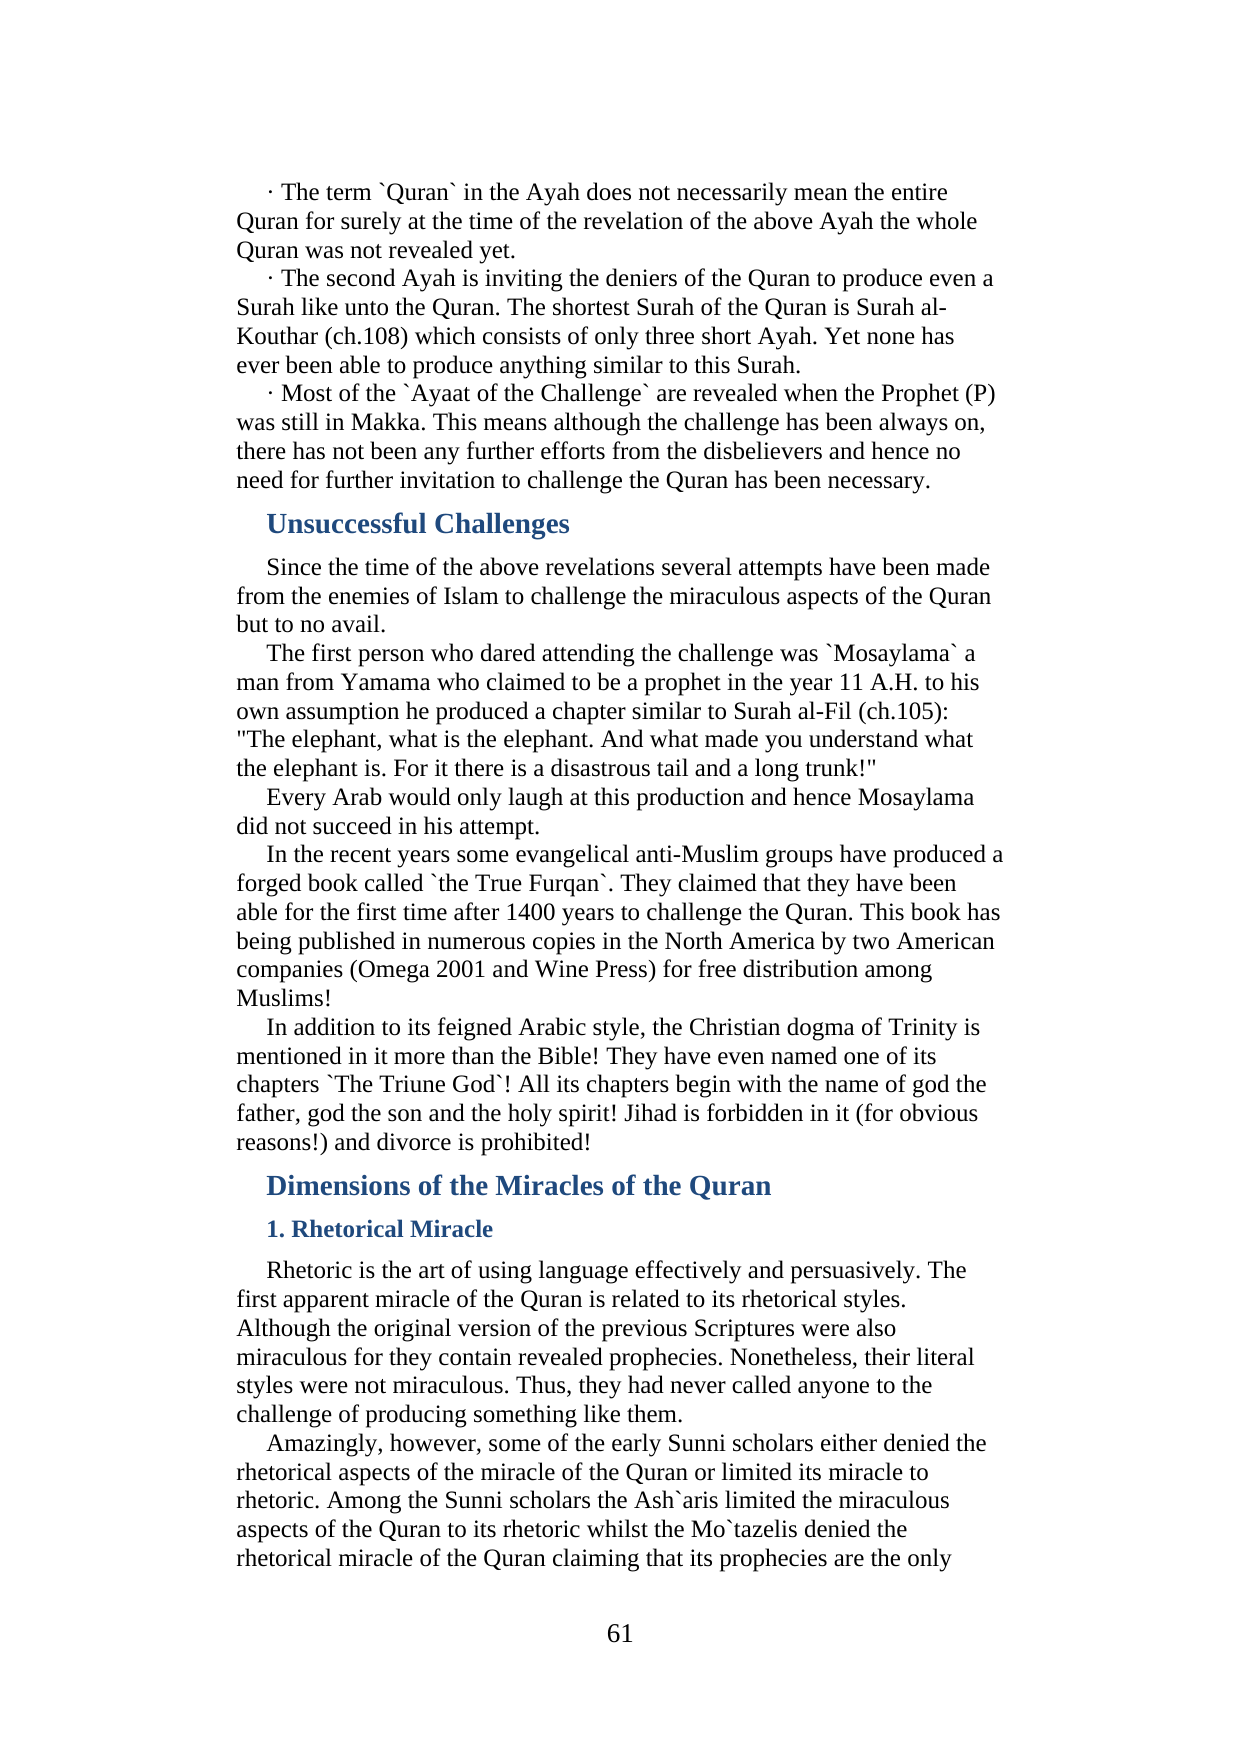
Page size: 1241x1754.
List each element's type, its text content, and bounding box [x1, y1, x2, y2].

text Rhetoric is the art of using language effectively and persuasively. The first apparent miracle of the Quran is related to its rhetorical styles. Although the original version of the previous Scriptures were also miraculous for they contain revealed prophecies. Nonetheless, their literal styles were not miraculous. Thus, they had never called anyone to the challenge of producing something like them. [236, 1256, 1004, 1428]
text · The term `Quran` in the Ayah does not necessarily mean the entire Quran for surely at the time of the revelation of the above Ayah the whole Quran was not revealed yet. [236, 177, 1004, 263]
text · The second Ayah is inviting the deniers of the Quran to produce even a Surah like unto the Quran. The shortest Surah of the Quran is Surah al-Kouthar (ch.108) which consists of only three short Ayah. Yet none has ever been able to produce anything similar to this Surah. [236, 263, 1004, 378]
text Since the time of the above revelations several attempts have been made from the enemies of Islam to challenge the miraculous aspects of the Quran but to no avail. [236, 552, 1004, 638]
text The first person who dared attending the challenge was `Mosaylama` a man from Yamama who claimed to be a prophet in the year 11 A.H. to his own assumption he produced a chapter similar to Surah al-Fil (ch.105): "The elephant, what is the elephant. And what made you understand what the elephant is. For it there is a disastrous tail and a long trunk!" [236, 638, 1004, 782]
subtitle Unsuccessful Challenges [236, 506, 1004, 539]
text Every Arab would only laugh at this production and hence Mosaylama did not succeed in his attempt. [236, 782, 1004, 839]
text · Most of the `Ayaat of the Challenge` are revealed when the Prophet (P) was still in Makka. This means although the challenge has been always on, there has not been any further efforts from the disbelievers and hence no need for further invitation to challenge the Quran has been necessary. [236, 378, 1004, 493]
subtitle 1. Rhetorical Miracle [236, 1214, 1004, 1243]
subtitle Dimensions of the Miracles of the Quran [236, 1168, 1004, 1202]
text In addition to its feigned Arabic style, the Christian dogma of Trinity is mentioned in it more than the Bible! They have even named one of its chapters `The Triune God`! All its chapters begin with the name of god the father, god the son and the holy spirit! Jihad is forbidden in it (for obvious reasons!) and divorce is prohibited! [236, 1012, 1004, 1156]
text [236, 1428, 1004, 1572]
text In the recent years some evangelical anti-Muslim groups have produced a forged book called `the True Furqan`. They claimed that they have been able for the first time after 1400 years to challenge the Quran. This book has being published in numerous copies in the North America by two American companies (Omega 2001 and Wine Press) for free distribution among Muslims! [236, 839, 1004, 1012]
